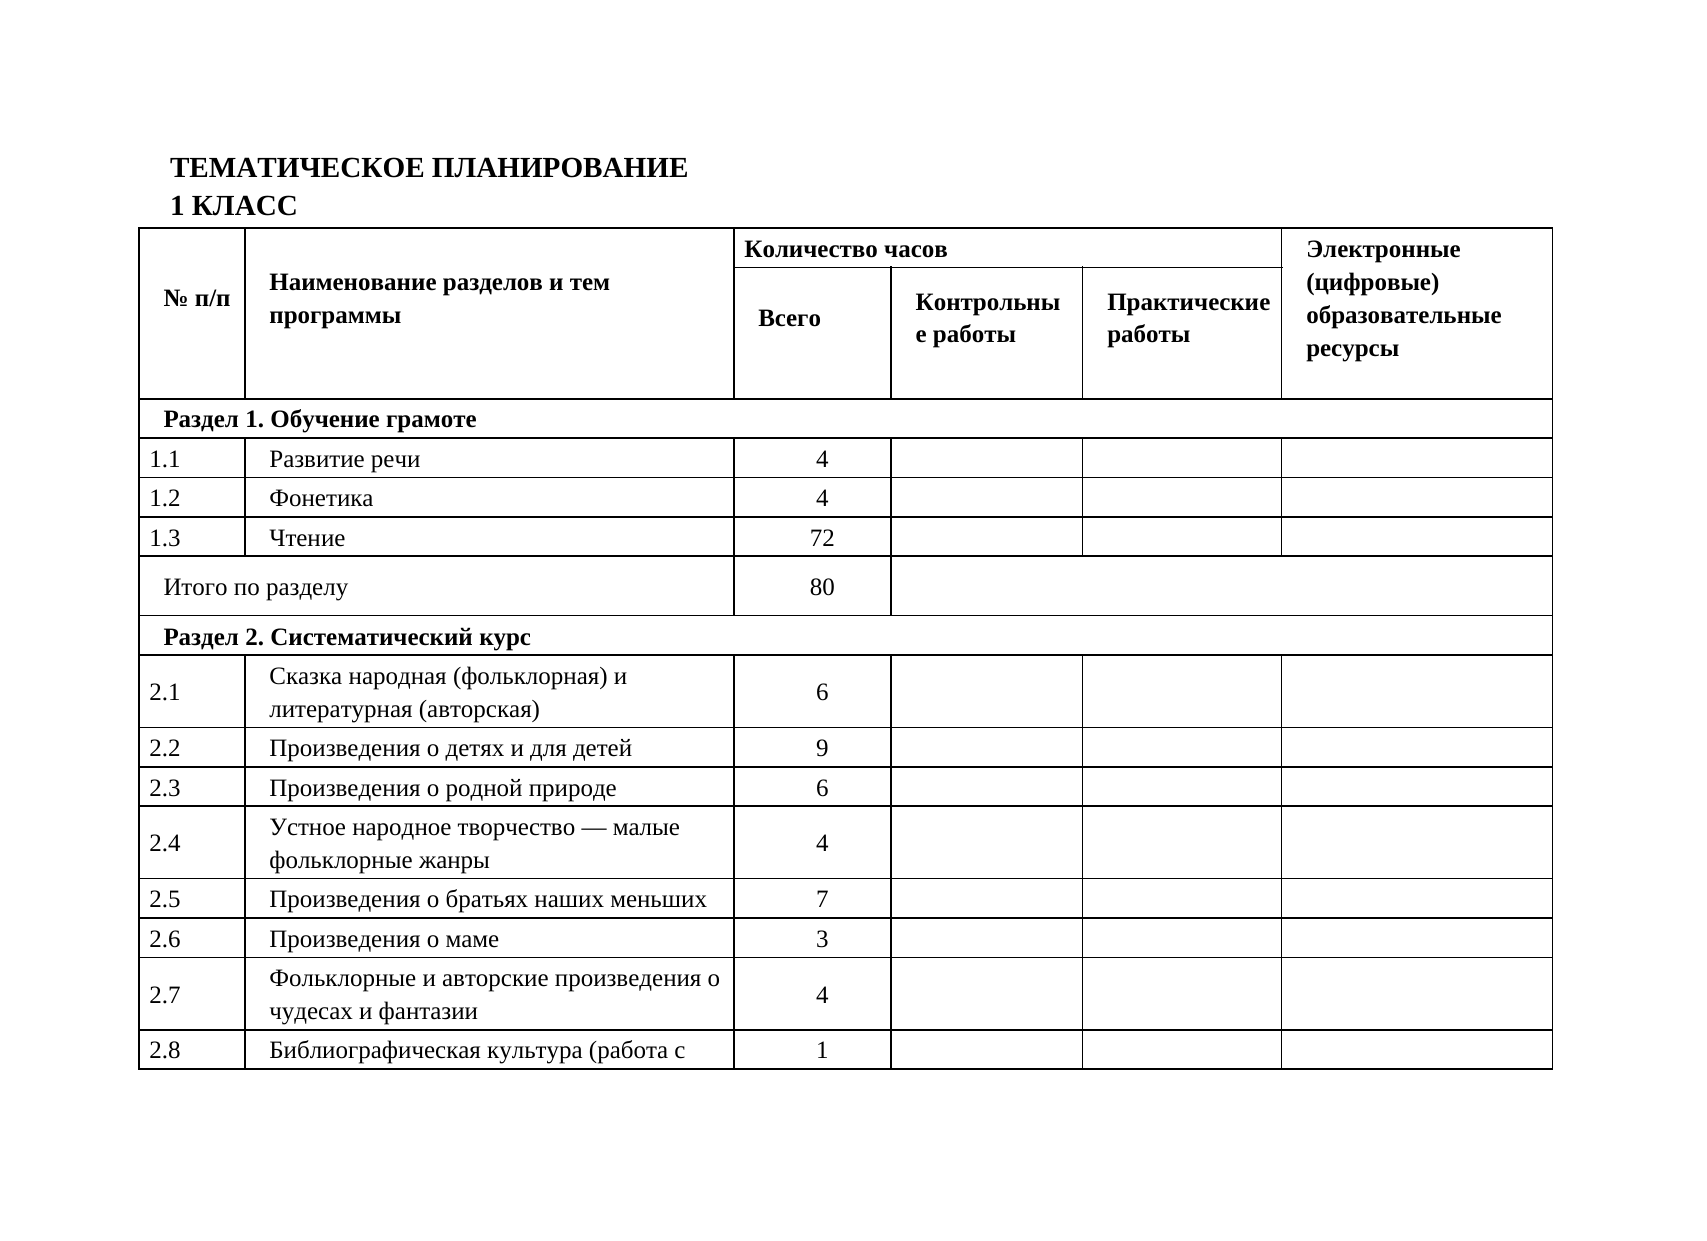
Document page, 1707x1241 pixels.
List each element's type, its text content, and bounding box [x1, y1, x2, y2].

table_cell Фольклорные и авторские произведения о чудесах и фантазии [246, 958, 733, 1029]
table_cell [1083, 1031, 1281, 1068]
table_cell [1282, 768, 1552, 805]
table_cell [1282, 919, 1552, 956]
table_cell [892, 879, 1082, 917]
table_cell [1282, 807, 1552, 878]
table_header № п/п [140, 229, 244, 398]
table_cell [1282, 958, 1552, 1029]
table_cell [1282, 728, 1552, 766]
table_cell 80 [735, 557, 890, 615]
text ТЕМАТИЧЕСКОЕ ПЛАНИРОВАНИЕ [162, 150, 1557, 183]
table_cell Раздел 2. Систематический курс [140, 616, 1552, 654]
table_cell 2.8 [140, 1031, 244, 1068]
table_cell [892, 728, 1082, 766]
table_cell 4 [735, 807, 890, 878]
table_cell 2.6 [140, 919, 244, 956]
table_cell 7 [735, 879, 890, 917]
table_cell Итого по разделу [140, 557, 733, 615]
table_cell 6 [735, 656, 890, 727]
table_cell 2.7 [140, 958, 244, 1029]
table_cell 2.1 [140, 656, 244, 727]
table_cell [1282, 656, 1552, 727]
table_cell [892, 656, 1082, 727]
table_cell 9 [735, 728, 890, 766]
table_cell 2.5 [140, 879, 244, 917]
table_cell Практические работы [1083, 268, 1281, 398]
table_cell [1083, 518, 1281, 555]
table_cell [1282, 518, 1552, 555]
table_cell [1083, 807, 1281, 878]
table_cell Устное народное творчество — малые фольклорные жанры [246, 807, 733, 878]
table_cell Фонетика [246, 478, 733, 516]
table_cell [1083, 768, 1281, 805]
table_cell 6 [735, 768, 890, 805]
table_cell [246, 1031, 733, 1068]
table_cell [1282, 879, 1552, 917]
table_cell 2.3 [140, 768, 244, 805]
table_cell 4 [735, 439, 890, 477]
table_cell [1083, 656, 1281, 727]
table_cell Сказка народная (фольклорная) и литературная (авторская) [246, 656, 733, 727]
table_cell [892, 439, 1082, 477]
table_cell [892, 1031, 1082, 1068]
table_cell 4 [735, 478, 890, 516]
table_cell Произведения о детях и для детей [246, 728, 733, 766]
table_cell 2.4 [140, 807, 244, 878]
table_cell [1282, 478, 1552, 516]
table_cell 1 [735, 1031, 890, 1068]
table_cell Раздел 1. Обучение грамоте [140, 400, 1552, 437]
table_cell 1.3 [140, 518, 244, 555]
table_cell 1.1 [140, 439, 244, 477]
table_cell [892, 478, 1082, 516]
table_cell 1.2 [140, 478, 244, 516]
table_cell [892, 518, 1082, 555]
text 1 КЛАСС [162, 188, 1557, 222]
table_cell [892, 919, 1082, 956]
table_cell Чтение [246, 518, 733, 555]
table_cell [1083, 728, 1281, 766]
table_cell Контрольные работы [892, 268, 1082, 398]
table_cell [1083, 478, 1281, 516]
table_cell [1083, 958, 1281, 1029]
table_cell 2.2 [140, 728, 244, 766]
table_cell Всего [735, 268, 890, 398]
table_cell [1083, 439, 1281, 477]
table_header Наименование разделов и тем программы [246, 229, 733, 398]
table_cell Развитие речи [246, 439, 733, 477]
table_cell Произведения о маме [246, 919, 733, 956]
table_cell [892, 768, 1082, 805]
table_header Количество часов [735, 229, 1281, 266]
table_cell [1083, 879, 1281, 917]
table_cell [892, 958, 1082, 1029]
table_header Электронные (цифровые) образовательные ресурсы [1282, 229, 1552, 398]
table_cell 72 [735, 518, 890, 555]
table_cell [1083, 919, 1281, 956]
table_cell 4 [735, 958, 890, 1029]
table_cell [892, 807, 1082, 878]
table_cell [1282, 439, 1552, 477]
table_cell Произведения о братьях наших меньших [246, 879, 733, 917]
table_cell [1282, 1031, 1552, 1068]
table_cell [892, 557, 1552, 615]
table_cell 3 [735, 919, 890, 956]
table_cell Произведения о родной природе [246, 768, 733, 805]
